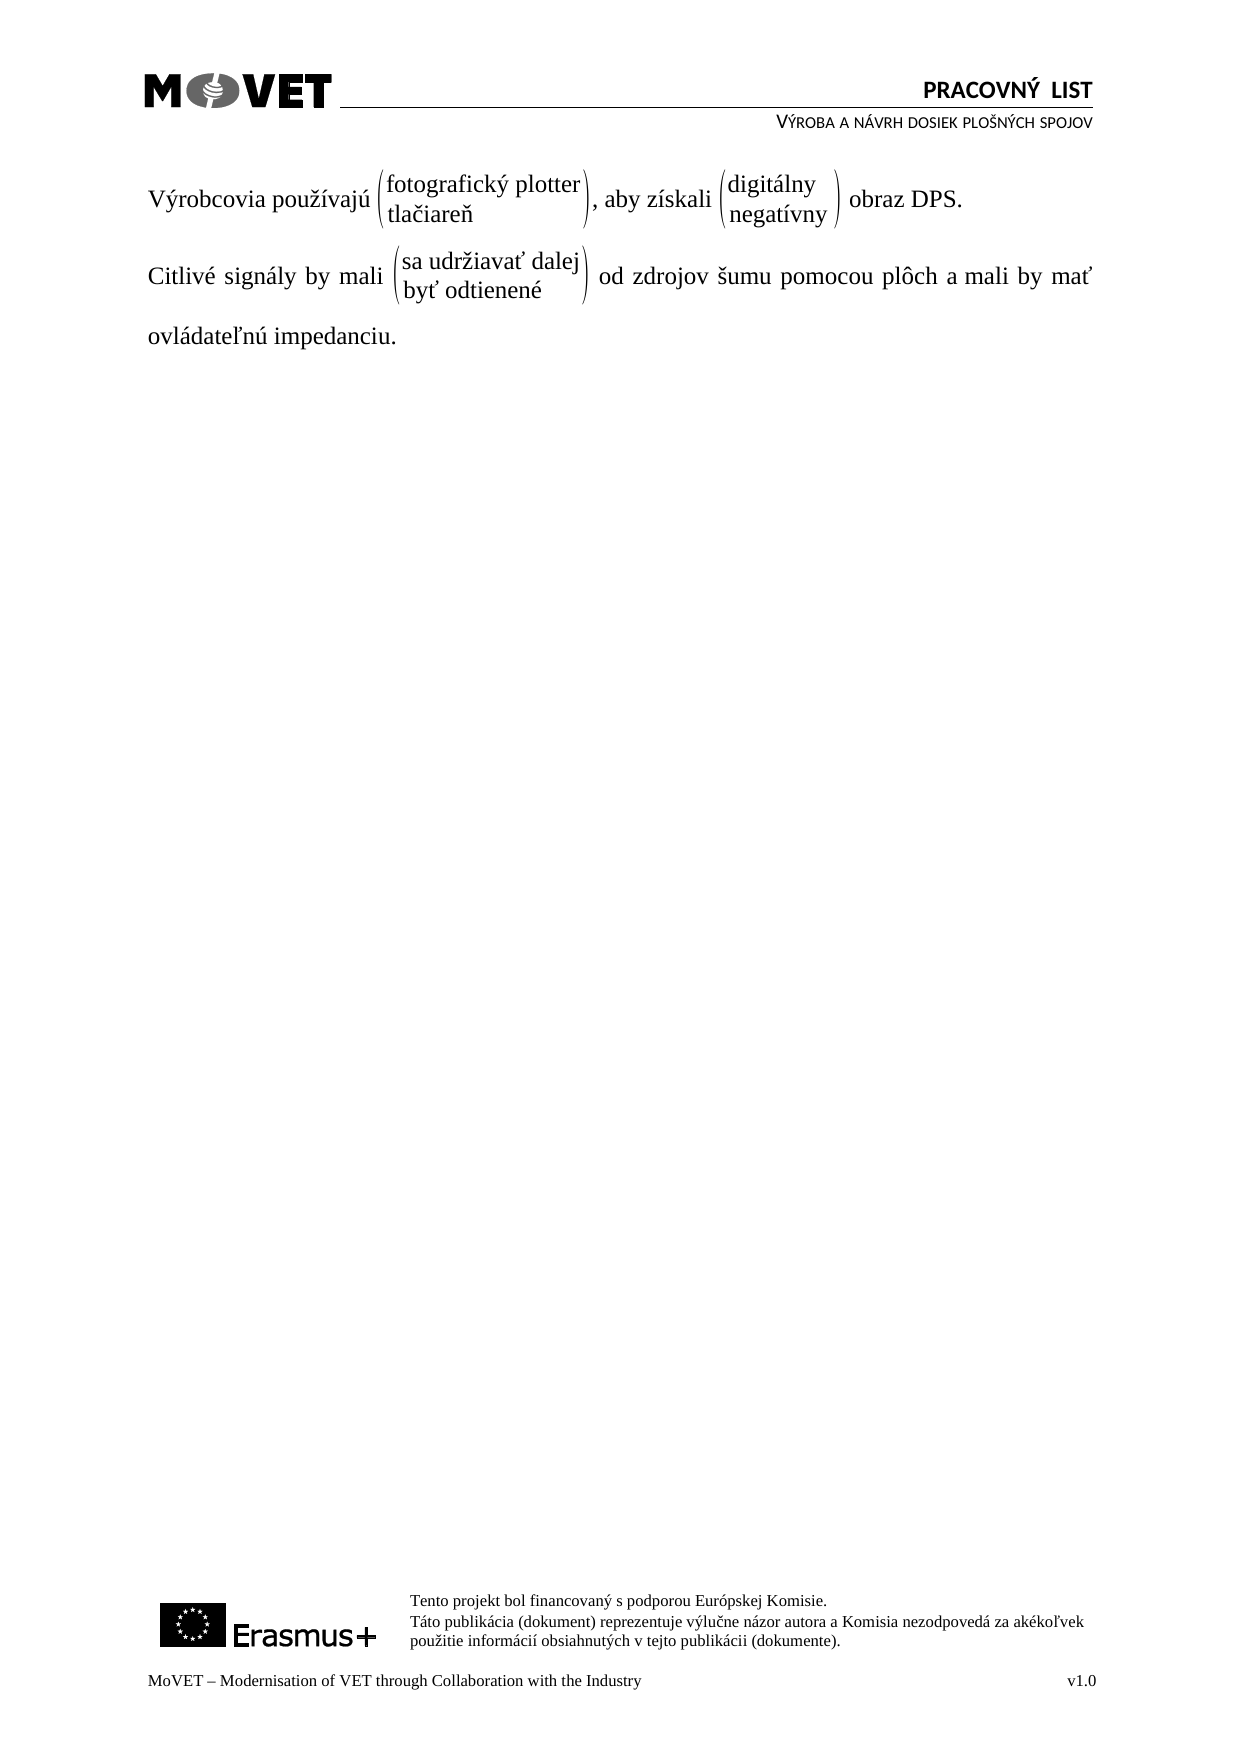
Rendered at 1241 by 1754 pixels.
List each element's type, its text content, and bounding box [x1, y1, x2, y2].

text Výrobcovia používajú , aby získali obraz DPS. [148, 167, 1093, 230]
text Citlivé signály by mali od zdrojov šumu pomocou plôch a mali by mať ovládateľnú impedanciu. [148, 244, 1093, 350]
